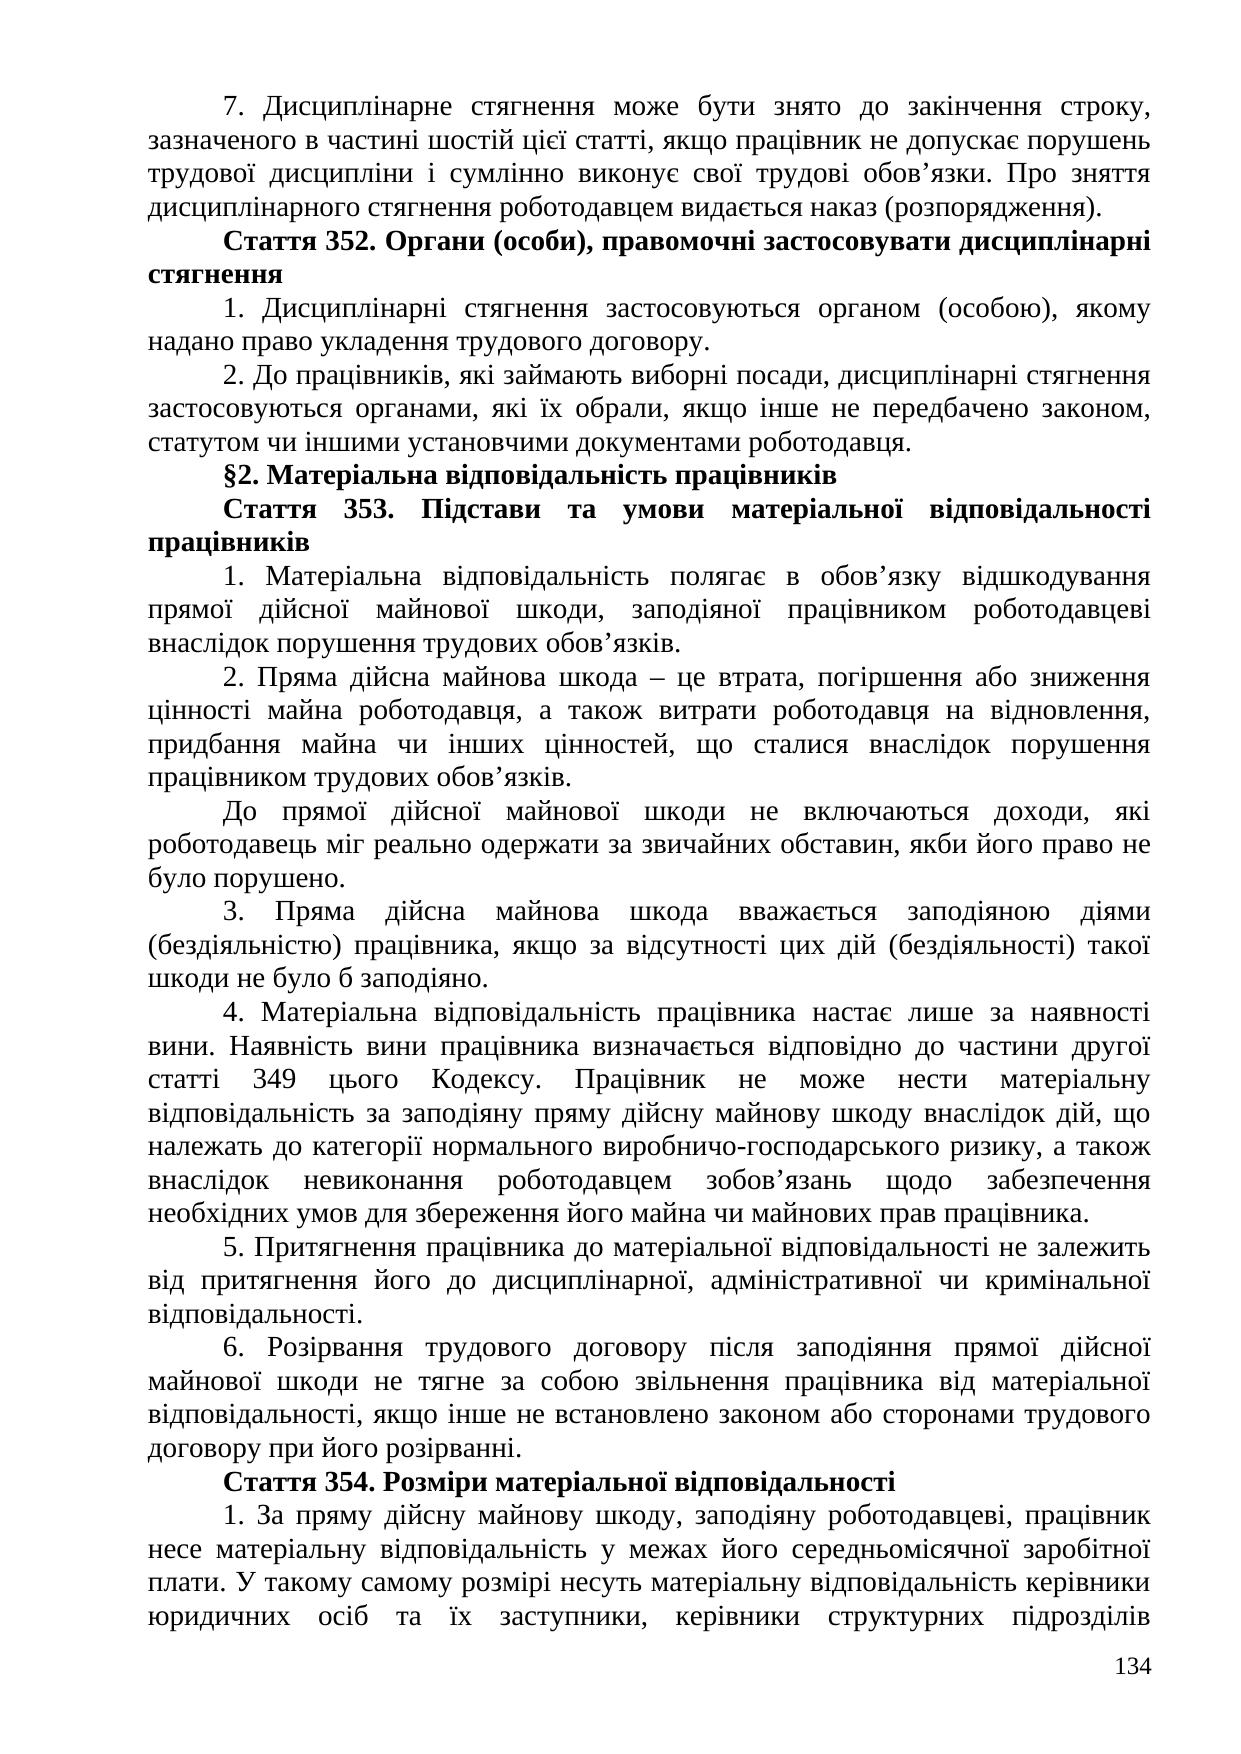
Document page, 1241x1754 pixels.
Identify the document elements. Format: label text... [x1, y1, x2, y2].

text Стаття 354. Розміри матеріальної відповідальності [148, 1464, 1152, 1497]
text 4. Матеріальна відповідальність працівника настає лише за наявності вини. Наявність вини працівника визначається відповідно до частини другої статті 349 цього Кодексу. Працівник не може нести матеріальну відповідальність за заподіяну пряму дійсну майнову шкоду внаслідок дій, що належать до категорії нормального виробничо-господарського ризику, а також внаслідок невиконання роботодавцем зобов’язань щодо забезпечення необхідних умов для збереження його майна чи майнових прав працівника. [148, 994, 1152, 1229]
text 1. Матеріальна відповідальність полягає в обов’язку відшкодування прямої дійсної майнової шкоди, заподіяної працівником роботодавцеві внаслідок порушення трудових обов’язків. [148, 558, 1152, 659]
text 6. Розірвання трудового договору після заподіяння прямої дійсної майнової шкоди не тягне за собою звільнення працівника від матеріальної відповідальності, якщо інше не встановлено законом або сторонами трудового договору при його розірванні. [148, 1329, 1152, 1464]
text 7. Дисциплінарне стягнення може бути знято до закінчення строку, зазначеного в частині шостій цієї статті, якщо працівник не допускає порушень трудової дисципліни і сумлінно виконує свої трудові обов’язки. Про зняття дисциплінарного стягнення роботодавцем видається наказ (розпорядження). [148, 88, 1152, 223]
text 2. Пряма дійсна майнова шкода – це втрата, погіршення або зниження цінності майна роботодавця, а також витрати роботодавця на відновлення, придбання майна чи інших цінностей, що сталися внаслідок порушення працівником трудових обов’язків. [148, 659, 1152, 793]
text 5. Притягнення працівника до матеріальної відповідальності не залежить від притягнення його до дисциплінарної, адміністративної чи кримінальної відповідальності. [148, 1229, 1152, 1329]
text До прямої дійсної майнової шкоди не включаються доходи, які роботодавець міг реально одержати за звичайних обставин, якби його право не було порушено. [148, 793, 1152, 893]
text Стаття 353. Підстави та умови матеріальної відповідальності працівників [148, 491, 1152, 558]
text 1. Дисциплінарні стягнення застосовуються органом (особою), якому надано право укладення трудового договору. [148, 290, 1152, 357]
text §2. Матеріальна відповідальність працівників [148, 457, 1152, 491]
text Стаття 352. Органи (особи), правомочні застосовувати дисциплінарні стягнення [148, 223, 1152, 290]
text 3. Пряма дійсна майнова шкода вважається заподіяною діями (бездіяльністю) працівника, якщо за відсутності цих дій (бездіяльності) такої шкоди не було б заподіяно. [148, 893, 1152, 994]
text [148, 1497, 1152, 1631]
text 2. До працівників, які займають виборні посади, дисциплінарні стягнення застосовуються органами, які їх обрали, якщо інше не передбачено законом, статутом чи іншими установчими документами роботодавця. [148, 357, 1152, 457]
